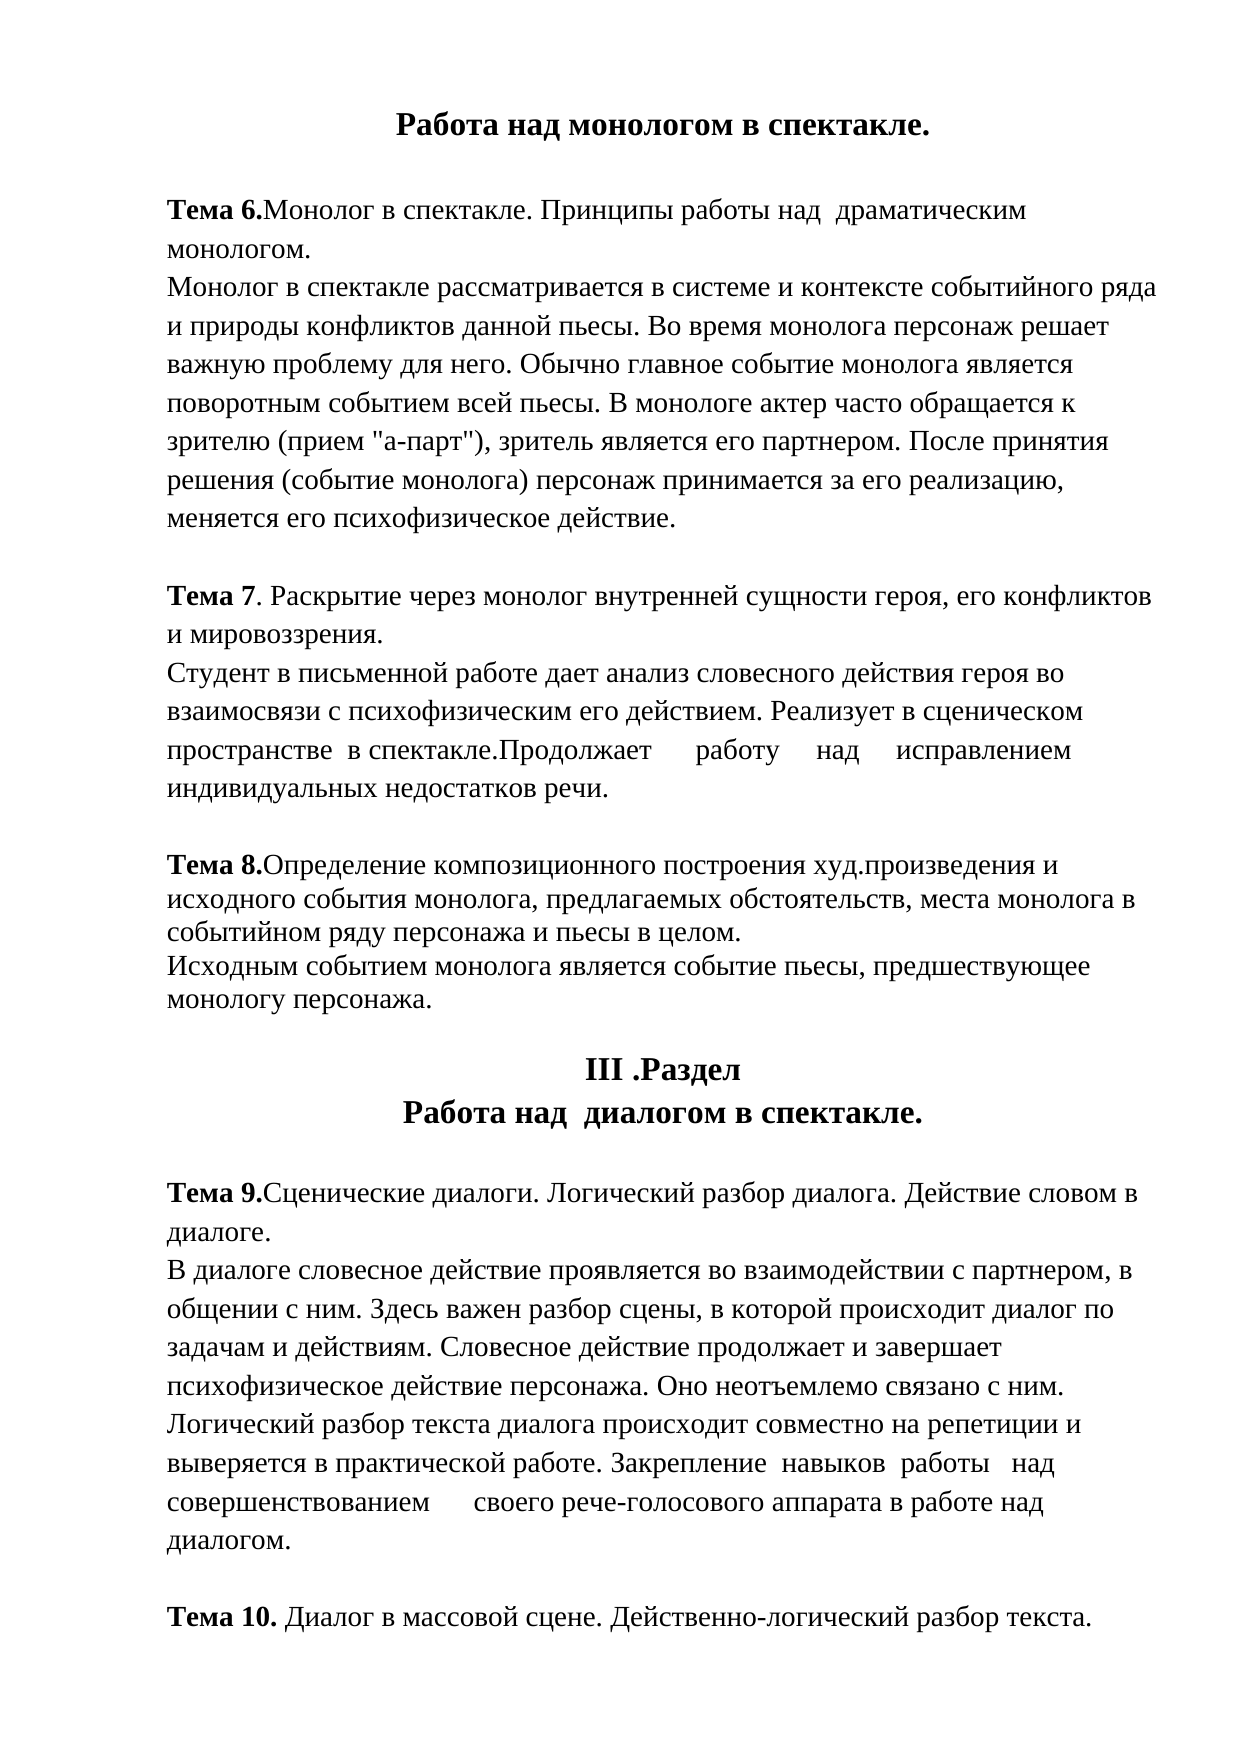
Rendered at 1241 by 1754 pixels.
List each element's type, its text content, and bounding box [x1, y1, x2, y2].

list Тема 10. Диалог в массовой сцене. Действенно-логический разбор текста. [167, 1599, 1159, 1633]
text Тема 8.Определение композиционного построения худ.произведения и исходного события монолога, предлагаемых обстоятельств, места монолога в событийном ряду персонажа и пьесы в целом. [167, 847, 1159, 948]
list Работа над диалогом в спектакле. [167, 1093, 1159, 1131]
list III .Раздел [167, 1049, 1159, 1087]
text Тема 6.Монолог в спектакле. Принципы работы над драматическим монологом. [167, 192, 1159, 264]
text Исходным событием монолога является событие пьесы, предшествующее монологу персонажа. [167, 948, 1159, 1015]
list Тема 7. Раскрытие через монолог внутренней сущности героя, его конфликтов и мировоззрения. [167, 578, 1159, 650]
list Студент в письменной работе дает анализ словесного действия героя во взаимосвязи с психофизическим его действием. Реализует в сценическом пространстве в спектакле.Продолжает работу над исправлением индивидуальных недостатков речи. [167, 655, 1159, 804]
list Работа над монологом в спектакле. [167, 104, 1159, 142]
text Монолог в спектакле рассматривается в системе и контексте событийного ряда и природы конфликтов данной пьесы. Во время монолога персонаж решает важную проблему для него. Обычно главное событие монолога является поворотным событием всей пьесы. В монологе актер часто обращается к зрителю (прием "а-парт"), зритель является его партнером. После принятия решения (событие монолога) персонаж принимается за его реализацию, меняется его психофизическое действие. [167, 269, 1159, 534]
list В диалоге словесное действие проявляется во взаимодействии с партнером, в общении с ним. Здесь важен разбор сцены, в которой происходит диалог по задачам и действиям. Словесное действие продолжает и завершает психофизическое действие персонажа. Оно неотъемлемо связано с ним. Логический разбор текста диалога происходит совместно на репетиции и выверяется в практической работе. Закрепление навыков работы над совершенствованием своего рече-голосового аппарата в работе над диалогом. [167, 1252, 1159, 1556]
list Тема 9.Сценические диалоги. Логический разбор диалога. Действие словом в диалоге. [167, 1175, 1159, 1247]
